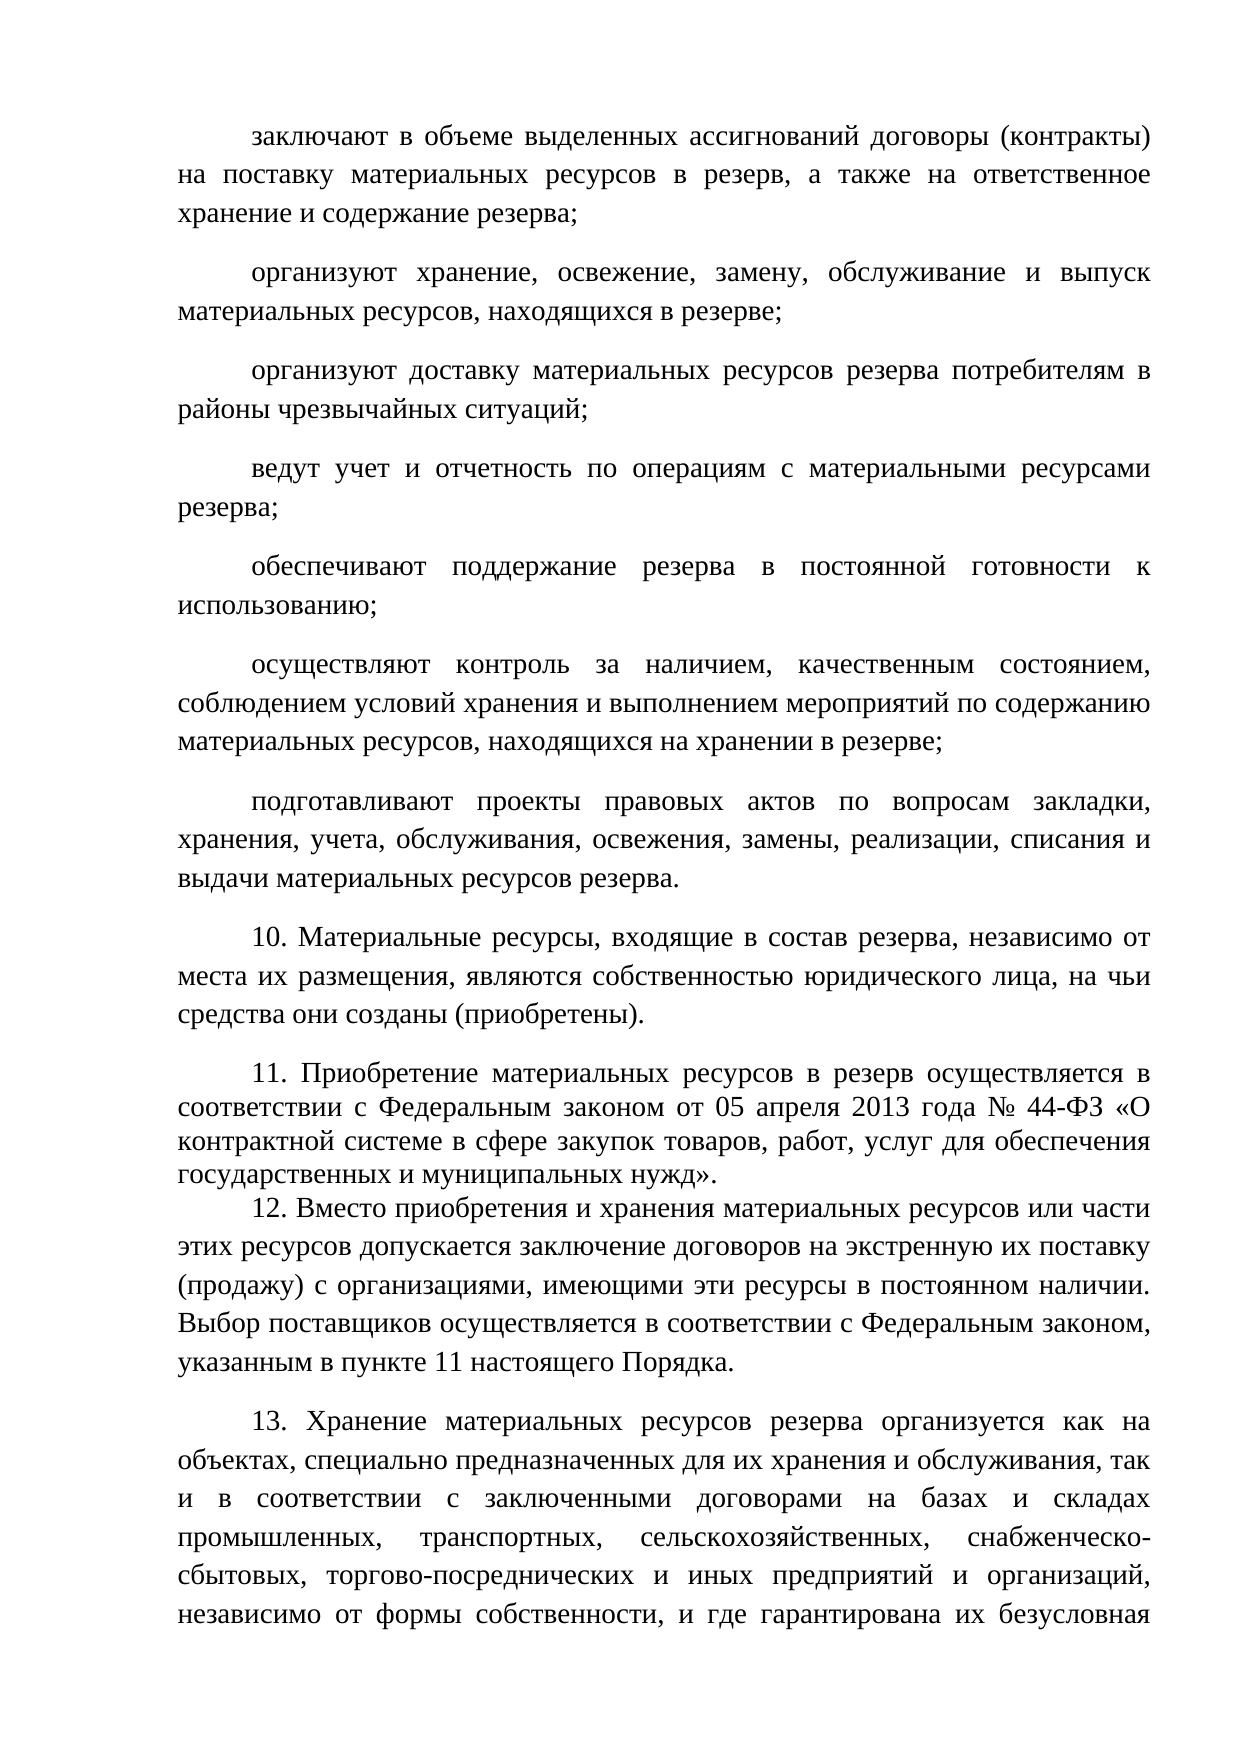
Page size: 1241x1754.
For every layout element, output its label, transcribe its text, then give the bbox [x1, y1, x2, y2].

text 11. Приобретение материальных ресурсов в резерв осуществляется в соответствии с Федеральным законом от 05 апреля 2013 года № 44-ФЗ «О контрактной системе в сфере закупок товаров, работ, услуг для обеспечения государственных и муниципальных нужд». [177, 1056, 1152, 1190]
text организуют доставку материальных ресурсов резерва потребителям в районы чрезвычайных ситуаций; [177, 352, 1152, 424]
text осуществляют контроль за наличием, качественным состоянием, соблюдением условий хранения и выполнением мероприятий по содержанию материальных ресурсов, находящихся на хранении в резерве; [177, 646, 1152, 757]
text организуют хранение, освежение, замену, обслуживание и выпуск материальных ресурсов, находящихся в резерве; [177, 254, 1152, 327]
text обеспечивают поддержание резерва в постоянной готовности к использованию; [177, 548, 1152, 620]
text 10. Материальные ресурсы, входящие в состав резерва, независимо от места их размещения, являются собственностью юридического лица, на чьи средства они созданы (приобретены). [177, 919, 1152, 1030]
text ведут учет и отчетность по операциям с материальными ресурсами резерва; [177, 450, 1152, 522]
text заключают в объеме выделенных ассигнований договоры (контракты) на поставку материальных ресурсов в резерв, а также на ответственное хранение и содержание резерва; [177, 118, 1152, 229]
text 12. Вместо приобретения и хранения материальных ресурсов или части этих ресурсов допускается заключение договоров на экстренную их поставку (продажу) с организациями, имеющими эти ресурсы в постоянном наличии. Выбор поставщиков осуществляется в соответствии с Федеральным законом, указанным в пункте 11 настоящего Порядка. [177, 1190, 1152, 1377]
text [177, 1403, 1152, 1629]
text подготавливают проекты правовых актов по вопросам закладки, хранения, учета, обслуживания, освежения, замены, реализации, списания и выдачи материальных ресурсов резерва. [177, 783, 1152, 893]
